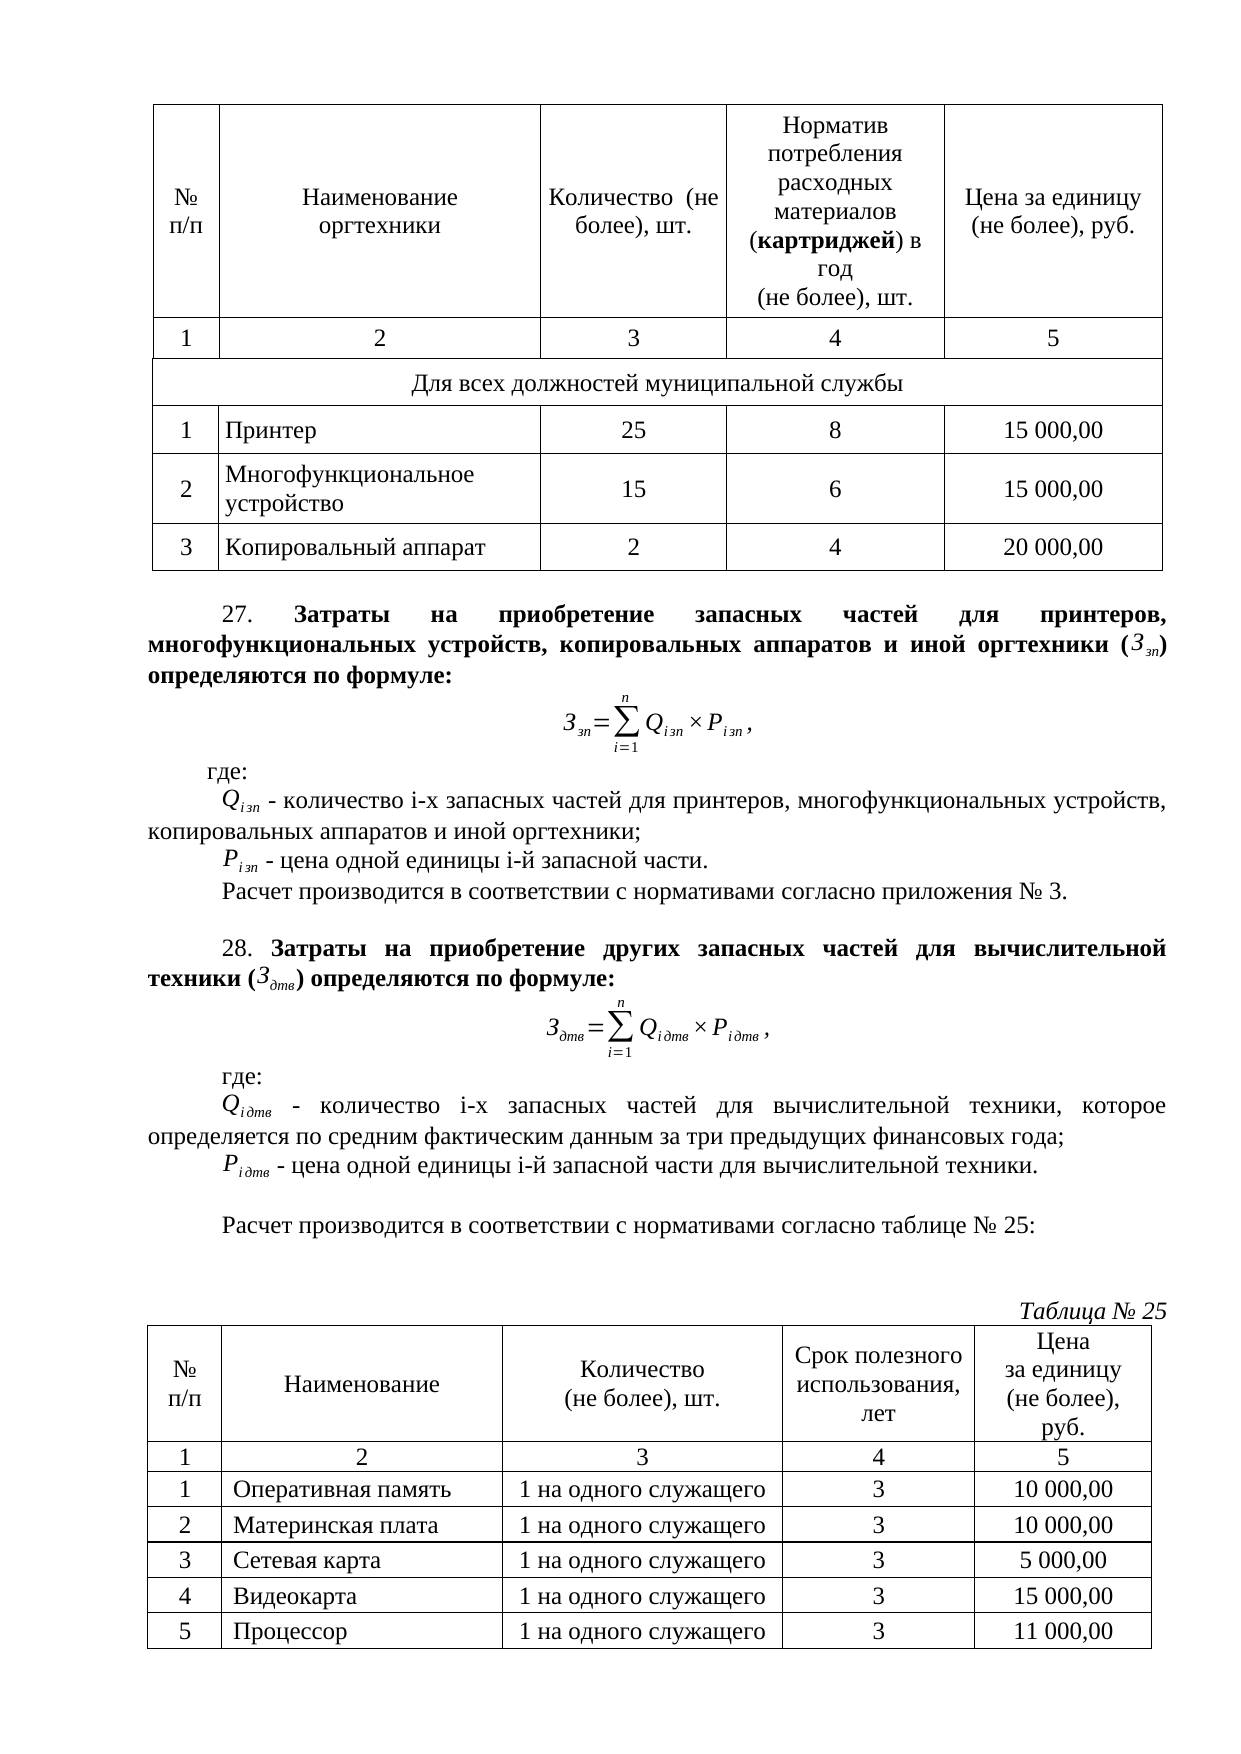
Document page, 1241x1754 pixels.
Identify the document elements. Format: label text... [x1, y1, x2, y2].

table_cell 2 [541, 524, 726, 570]
table_cell 4 [727, 524, 944, 570]
table_cell 2 [220, 318, 540, 358]
table_cell Материнская плата [222, 1507, 502, 1541]
text - количество i-х запасных частей для принтеров, многофункциональных устройств, копировальных аппаратов и иной оргтехники; [148, 784, 1167, 844]
table_cell 6 [727, 454, 944, 522]
table_cell 3 [783, 1472, 974, 1506]
table_cell 3 [148, 1543, 221, 1577]
text - цена одной единицы i-й запасной части. [148, 844, 1167, 876]
text - цена одной единицы i-й запасной части для вычислительной техники. [148, 1150, 1167, 1181]
table_cell 8 [727, 406, 944, 452]
table_cell 15 000,00 [975, 1578, 1151, 1612]
table_cell Копировальный аппарат [219, 524, 540, 570]
table_cell 3 [783, 1543, 974, 1577]
table_cell Видеокарта [222, 1578, 502, 1612]
table_cell Процессор [222, 1613, 502, 1648]
table_header Цена за единицу (не более), руб. [945, 105, 1162, 317]
table_cell Сетевая карта [222, 1543, 502, 1577]
table_cell 3 [783, 1507, 974, 1541]
text где: [148, 756, 1167, 784]
table_cell 1 на одного служащего [503, 1578, 782, 1612]
table_header Количество (не более), шт. [541, 105, 726, 317]
table_cell 5 [975, 1442, 1151, 1471]
table_cell 4 [783, 1442, 974, 1471]
table_cell 1 [148, 1442, 221, 1471]
text 28. Затраты на приобретение других запасных частей для вычислительной техники () определяются по формуле: [148, 933, 1167, 993]
table_cell 3 [503, 1442, 782, 1471]
table_cell 5 000,00 [975, 1543, 1151, 1577]
table_cell 2 [148, 1507, 221, 1541]
table_cell Многофункциональное устройство [219, 454, 540, 522]
table_cell 3 [541, 318, 726, 358]
text - количество i-х запасных частей для вычислительной техники, которое определяется по средним фактическим данным за три предыдущих финансовых года; [148, 1089, 1167, 1150]
table_cell 5 [148, 1613, 221, 1648]
table_cell 1 на одного служащего [503, 1543, 782, 1577]
table_cell 20 000,00 [945, 524, 1162, 570]
table_cell 3 [153, 524, 218, 570]
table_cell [503, 1613, 782, 1648]
table_cell 2 [222, 1442, 502, 1471]
table_cell 15 000,00 [945, 454, 1162, 522]
text Таблица № 25 [148, 1296, 1167, 1325]
table_cell 1 [148, 1472, 221, 1506]
table_cell 5 [945, 318, 1162, 358]
table_cell 4 [148, 1578, 221, 1612]
table_cell 25 [541, 406, 726, 452]
table_cell Оперативная память [222, 1472, 502, 1506]
table_header Норматив потребления расходных материалов (картриджей) в год (не более), шт. [727, 105, 944, 317]
text где: [148, 1061, 1167, 1089]
table_header Наименование [222, 1326, 502, 1441]
table_header № п/п [148, 1326, 221, 1441]
table_cell 1 [154, 318, 219, 358]
table_cell Для всех должностей муниципальной службы [153, 359, 1162, 405]
table_header № п/п [154, 105, 219, 317]
text Расчет производится в соответствии с нормативами согласно таблице № 25: [148, 1210, 1167, 1238]
text Расчет производится в соответствии с нормативами согласно приложения № 3. [148, 876, 1167, 905]
table_cell 2 [153, 454, 218, 522]
table_cell 10 000,00 [975, 1472, 1151, 1506]
table_cell 1 [153, 406, 218, 452]
table_cell 15 000,00 [945, 406, 1162, 452]
table_cell 10 000,00 [975, 1507, 1151, 1541]
table_cell 1 на одного служащего [503, 1472, 782, 1506]
table_cell 3 [783, 1578, 974, 1612]
table_cell 15 [541, 454, 726, 522]
table_header Количество (не более), шт. [503, 1326, 782, 1441]
table_cell 3 [783, 1613, 974, 1648]
table_cell Принтер [219, 406, 540, 452]
text 27. Затраты на приобретение запасных частей для принтеров, многофункциональных устройств, копировальных аппаратов и иной оргтехники () определяются по формуле: [148, 599, 1167, 688]
table_header Наименование оргтехники [220, 105, 540, 317]
table_cell 11 000,00 [975, 1613, 1151, 1648]
table_header Срок полезного использования, лет [783, 1326, 974, 1441]
table_cell 4 [727, 318, 944, 358]
table_header Цена за единицу (не более), руб. [975, 1326, 1151, 1441]
table_cell 1 на одного служащего [503, 1507, 782, 1541]
